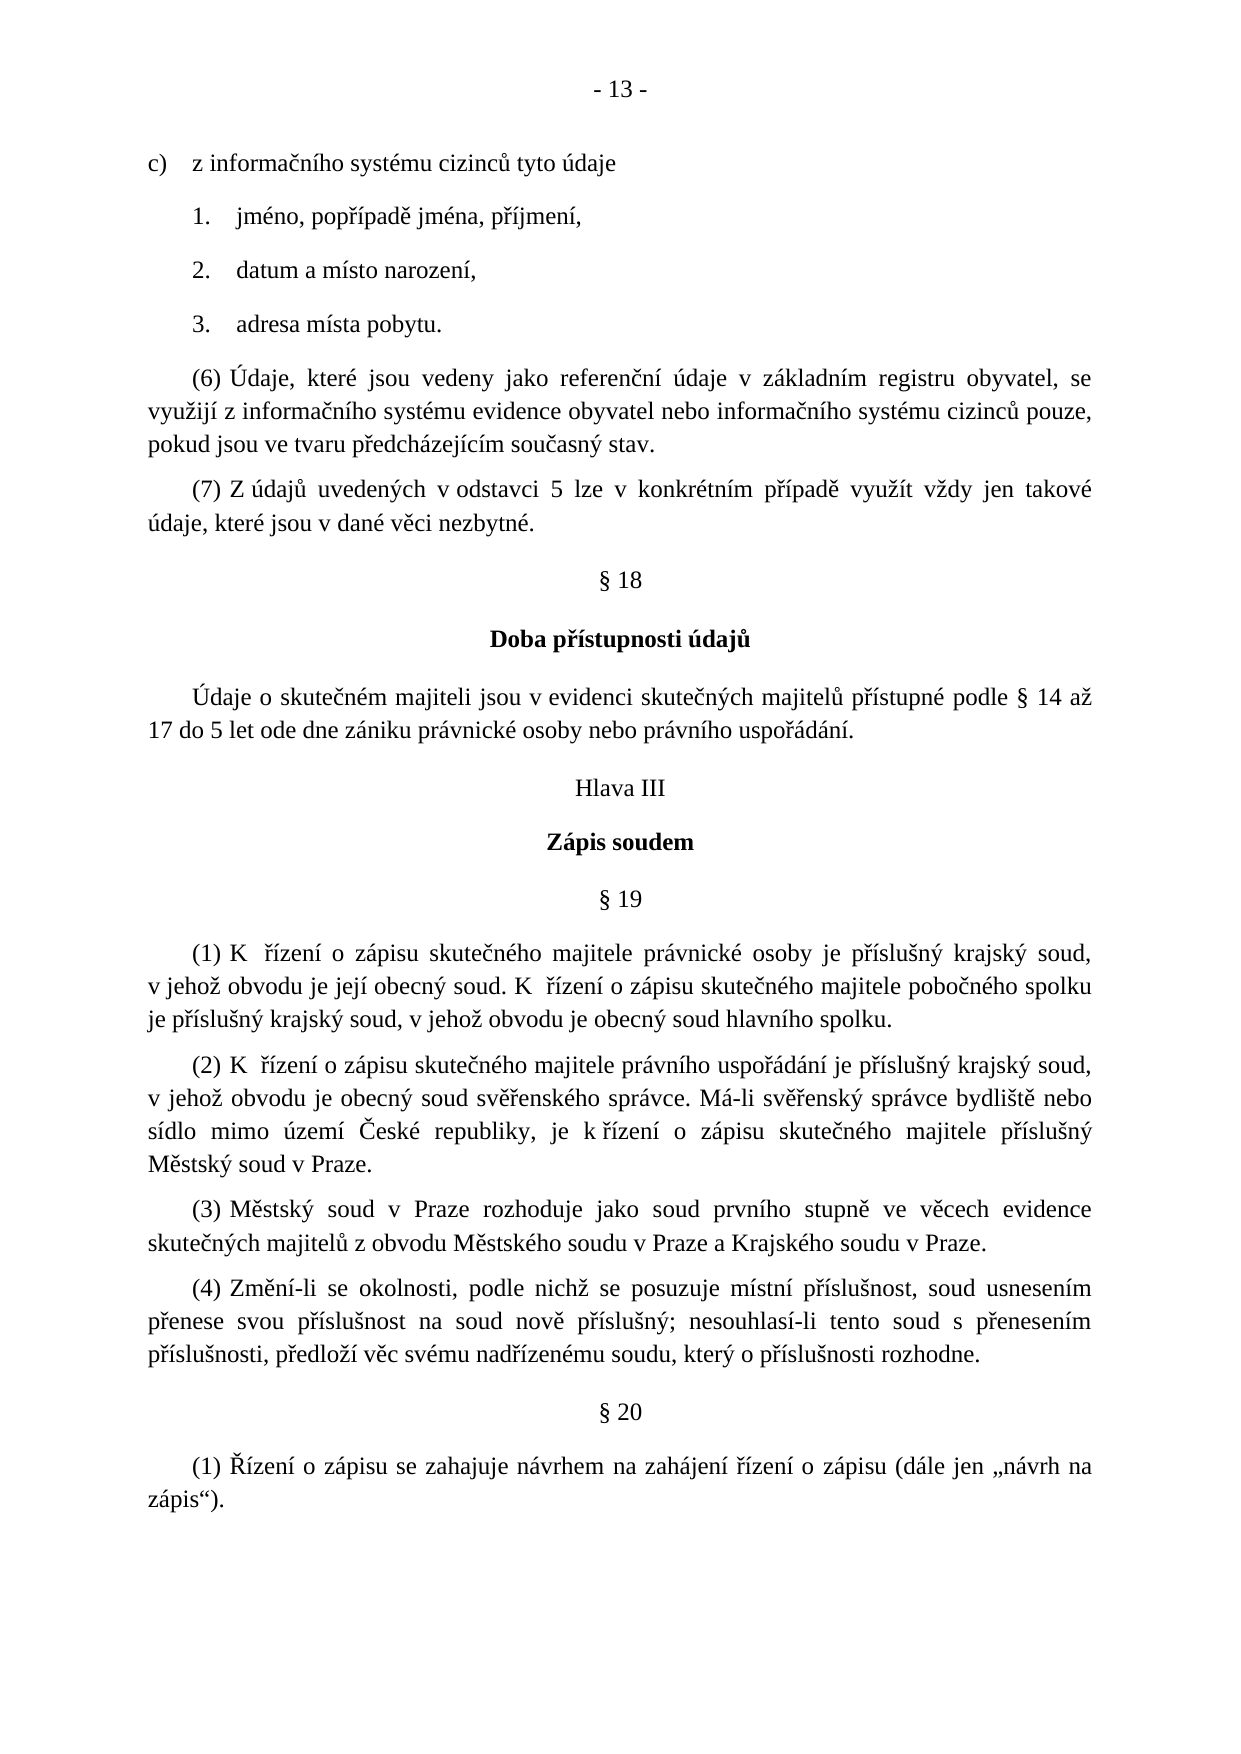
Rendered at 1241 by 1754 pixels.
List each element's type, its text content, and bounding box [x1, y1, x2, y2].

text Údaje, které jsou vedeny jako referenční údaje v základním registru obyvatel, se využijí z informačního systému evidence obyvatel nebo informačního systému cizinců pouze, pokud jsou ve tvaru předcházejícím současný stav. [148, 363, 1093, 458]
text jméno, popřípadě jména, příjmení, [192, 201, 1093, 230]
list K řízení o zápisu skutečného majitele právnické osoby je příslušný krajský soud, v jehož obvodu je její obecný soud. K řízení o zápisu skutečného majitele pobočného spolku je příslušný krajský soud, v jehož obvodu je obecný soud hlavního spolku. [148, 938, 1093, 1033]
text § 20 [148, 1397, 1093, 1426]
text adresa místa pobytu. [192, 309, 1093, 338]
text z informačního systému cizinců tyto údaje [148, 148, 1093, 176]
text Hlava III [148, 773, 1093, 801]
list Řízení o zápisu se zahajuje návrhem na zahájení řízení o zápisu (dále jen „návrh na zápis“). [148, 1451, 1093, 1513]
text Zápis soudem [148, 827, 1093, 855]
text Údaje o skutečném majiteli jsou v evidenci skutečných majitelů přístupné podle § 14 až 17 do 5 let ode dne zániku právnické osoby nebo právního uspořádání. [148, 682, 1093, 743]
text Z údajů uvedených v odstavci 5 lze v konkrétním případě využít vždy jen takové údaje, které jsou v dané věci nezbytné. [148, 474, 1093, 536]
text Doba přístupnosti údajů [148, 624, 1093, 652]
text datum a místo narození, [192, 255, 1093, 284]
list K řízení o zápisu skutečného majitele právního uspořádání je příslušný krajský soud, v jehož obvodu je obecný soud svěřenského správce. Má-li svěřenský správce bydliště nebo sídlo mimo území České republiky, je k řízení o zápisu skutečného majitele příslušný Městský soud v Praze. [148, 1050, 1093, 1178]
text Změní-li se okolnosti, podle nichž se posuzuje místní příslušnost, soud usnesením přenese svou příslušnost na soud nově příslušný; nesouhlasí-li tento soud s přenesením příslušnosti, předloží věc svému nadřízenému soudu, který o příslušnosti rozhodne. [148, 1273, 1093, 1368]
text § 18 [148, 566, 1093, 594]
text Městský soud v Praze rozhoduje jako soud prvního stupně ve věcech evidence skutečných majitelů z obvodu Městského soudu v Praze a Krajského soudu v Praze. [148, 1194, 1093, 1256]
text § 19 [148, 884, 1093, 913]
